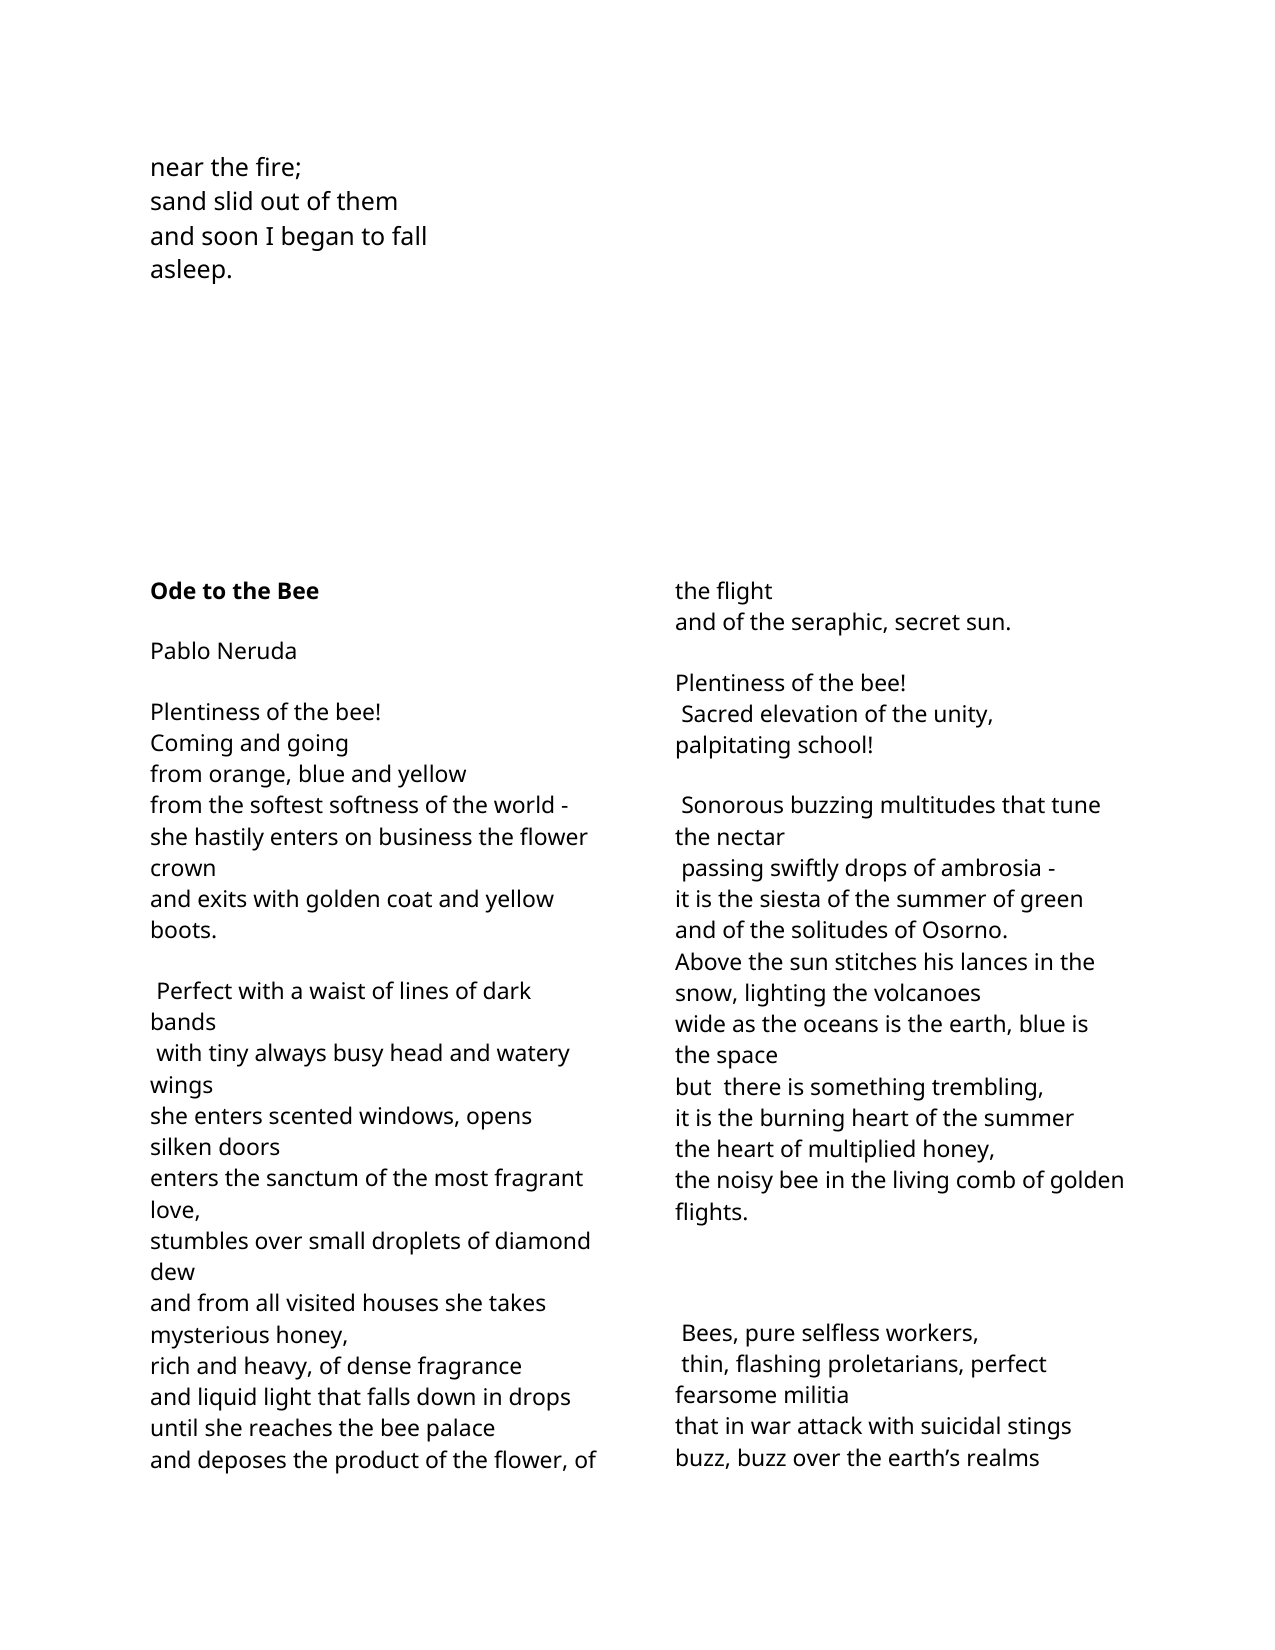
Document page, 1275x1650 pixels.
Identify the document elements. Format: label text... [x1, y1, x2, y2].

text Sonorous buzzing multitudes that tune the nectar passing swiftly drops of ambrosia - it is the siesta of the summer of green and of the solitudes of Osorno. Above the sun stitches his lances in the snow, lighting the volcanoes wide as the oceans is the earth, blue is the space but there is something trembling, it is the burning heart of the summer the heart of multiplied honey, the noisy bee in the living comb of golden flights. [675, 789, 1125, 1227]
text Perfect with a waist of lines of dark bands with tiny always busy head and watery wings she enters scented windows, opens silken doors enters the sanctum of the most fragrant love, stumbles over small droplets of diamond dew and from all visited houses she takes mysterious honey, rich and heavy, of dense fragrance and liquid light that falls down in drops until she reaches the bee palace and deposes the product of the flower, of the flight and of the seraphic, secret sun. [150, 975, 600, 1475]
text Pablo Neruda [150, 635, 600, 666]
text Plentiness of the bee! Sacred elevation of the unity, palpitating school! [675, 666, 1125, 760]
text Ode to the Bee [150, 575, 600, 606]
text Plentiness of the bee! Coming and going from orange, blue and yellow from the softest softness of the world - she hastily enters on business the flower crown and exits with golden coat and yellow boots. [150, 696, 600, 946]
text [150, 150, 600, 286]
